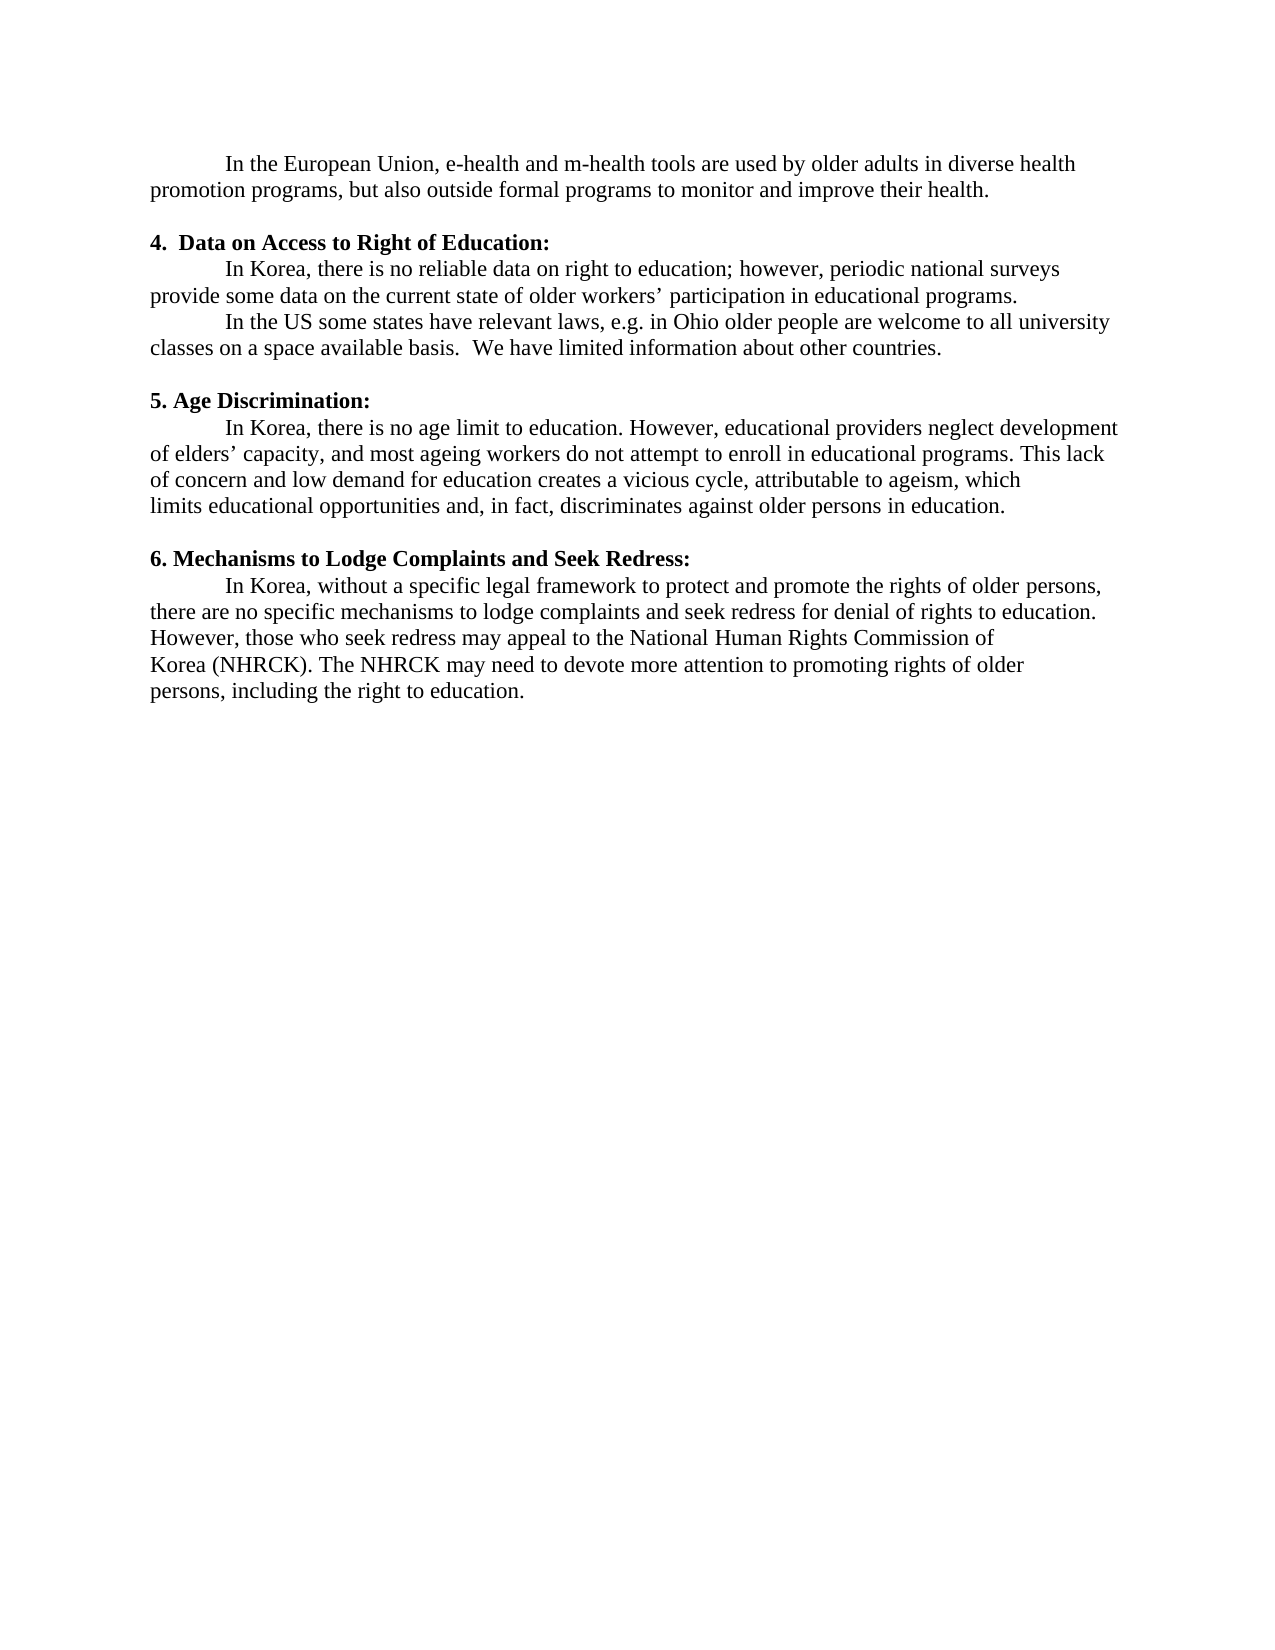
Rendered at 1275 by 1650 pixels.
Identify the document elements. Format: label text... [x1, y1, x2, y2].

text In Korea, there is no age limit to education. However, educational providers neglect development of elders’ capacity, and most ageing workers do not attempt to enroll in educational programs. This lack of concern and low demand for education creates a vicious cycle, attributable to ageism, which limits educational opportunities and, in fact, discriminates against older persons in education. [150, 413, 1125, 519]
text 4. Data on Access to Right of Education: [150, 229, 1125, 255]
text In the European Union, e-health and m-health tools are used by older adults in diverse health promotion programs, but also outside formal programs to monitor and improve their health. [150, 150, 1125, 203]
text In Korea, there is no reliable data on right to education; however, periodic national surveys provide some data on the current state of older workers’ participation in educational programs. [150, 255, 1125, 308]
text 5. Age Discrimination: [150, 387, 1125, 413]
text In the US some states have relevant laws, e.g. in Ohio older people are welcome to all university classes on a space available basis. We have limited information about other countries. [150, 308, 1125, 361]
text In Korea, without a specific legal framework to protect and promote the rights of older persons, there are no specific mechanisms to lodge complaints and seek redress for denial of rights to education. However, those who seek redress may appeal to the National Human Rights Commission of Korea (NHRCK). The NHRCK may need to devote more attention to promoting rights of older persons, including the right to education. [150, 572, 1125, 703]
text 6. Mechanisms to Lodge Complaints and Seek Redress: [150, 545, 1125, 572]
